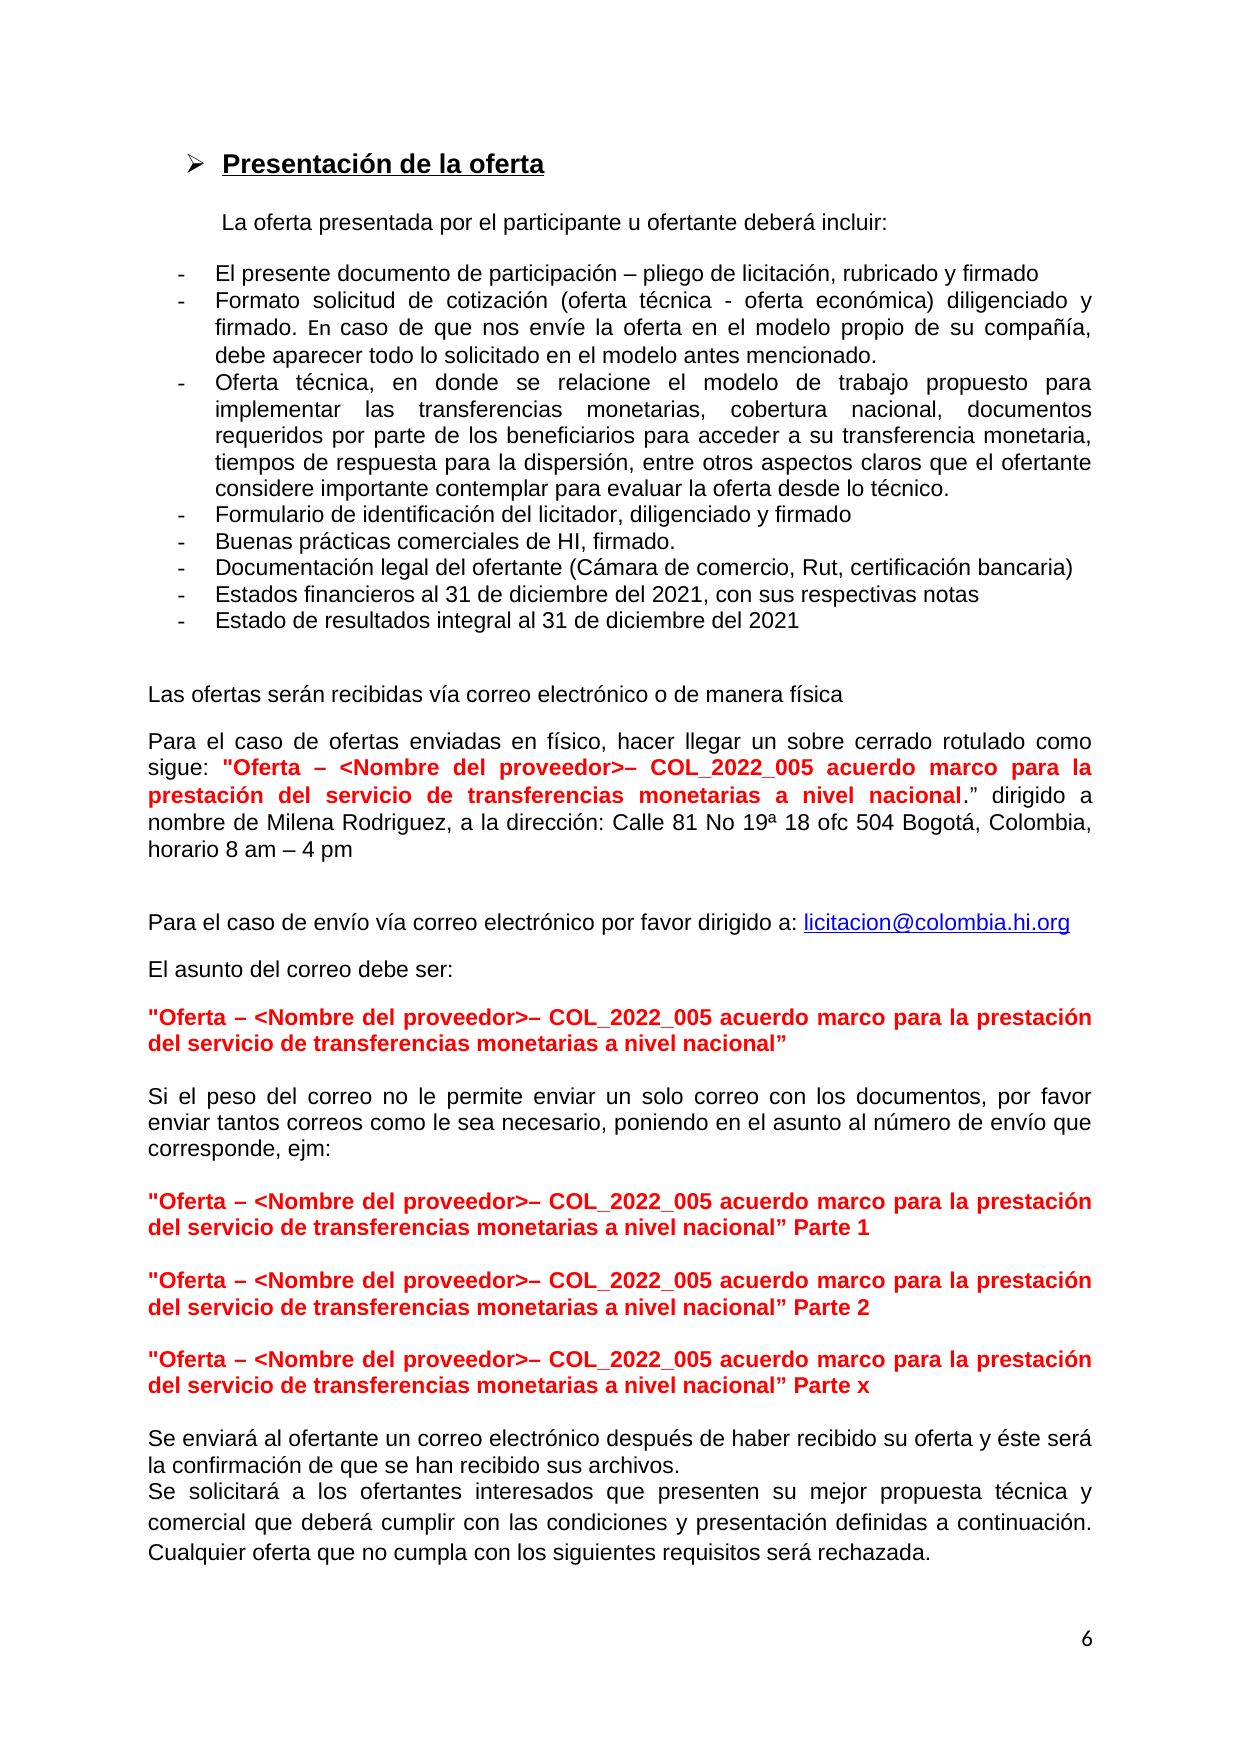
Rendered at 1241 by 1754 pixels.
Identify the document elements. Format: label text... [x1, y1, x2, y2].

list Formulario de identificación del licitador, diligenciado y firmado [177, 501, 1093, 528]
text "Oferta – <Nombre del proveedor>– COL_2022_005 acuerdo marco para la prestación del servicio de transferencias monetarias a nivel nacional” Parte 2 [148, 1267, 1093, 1320]
text El asunto del correo debe ser: [148, 956, 1093, 983]
list Formato solicitud de cotización (oferta técnica - oferta económica) diligenciado y firmado. En caso de que nos envíe la oferta en el modelo propio de su compañía, debe aparecer todo lo solicitado en el modelo antes mencionado. [177, 287, 1093, 369]
text Se solicitará a los ofertantes interesados que presenten su mejor propuesta técnica y comercial que deberá cumplir con las condiciones y presentación definidas a continuación. Cualquier oferta que no cumpla con los siguientes requisitos será rechazada. [148, 1478, 1093, 1565]
subtitle Presentación de la oferta [185, 148, 1093, 179]
text La oferta presentada por el participante u ofertante deberá incluir: [148, 209, 1093, 235]
text Si el peso del correo no le permite enviar un solo correo con los documentos, por favor enviar tantos correos como le sea necesario, poniendo en el asunto al número de envío que corresponde, ejm: [148, 1083, 1093, 1162]
list Buenas prácticas comerciales de HI, firmado. [177, 528, 1093, 554]
list Estado de resultados integral al 31 de diciembre del 2021 [177, 607, 1093, 633]
text "Oferta – <Nombre del proveedor>– COL_2022_005 acuerdo marco para la prestación del servicio de transferencias monetarias a nivel nacional” [148, 1003, 1093, 1056]
list El presente documento de participación – pliego de licitación, rubricado y firmado [177, 260, 1093, 287]
list Oferta técnica, en donde se relacione el modelo de trabajo propuesto para implementar las transferencias monetarias, cobertura nacional, documentos requeridos por parte de los beneficiarios para acceder a su transferencia monetaria, tiempos de respuesta para la dispersión, entre otros aspectos claros que el ofertante considere importante contemplar para evaluar la oferta desde lo técnico. [177, 369, 1093, 501]
text Para el caso de ofertas enviadas en físico, hacer llegar un sobre cerrado rotulado como sigue: "Oferta – <Nombre del proveedor>– COL_2022_005 acuerdo marco para la prestación del servicio de transferencias monetarias a nivel nacional.” dirigido a nombre de Milena Rodriguez, a la dirección: Calle 81 No 19ª 18 ofc 504 Bogotá, Colombia, horario 8 am – 4 pm [148, 728, 1093, 862]
text Para el caso de envío vía correo electrónico por favor dirigido a: licitacion@colombia.hi.org [148, 909, 1093, 936]
list Documentación legal del ofertante (Cámara de comercio, Rut, certificación bancaria) [177, 554, 1093, 581]
text "Oferta – <Nombre del proveedor>– COL_2022_005 acuerdo marco para la prestación del servicio de transferencias monetarias a nivel nacional” Parte 1 [148, 1188, 1093, 1241]
text "Oferta – <Nombre del proveedor>– COL_2022_005 acuerdo marco para la prestación del servicio de transferencias monetarias a nivel nacional” Parte x [148, 1346, 1093, 1399]
list Estados financieros al 31 de diciembre del 2021, con sus respectivas notas [177, 581, 1093, 607]
text Se enviará al ofertante un correo electrónico después de haber recibido su oferta y éste será la confirmación de que se han recibido sus archivos. [148, 1425, 1093, 1478]
text Las ofertas serán recibidas vía correo electrónico o de manera física [148, 681, 1093, 707]
